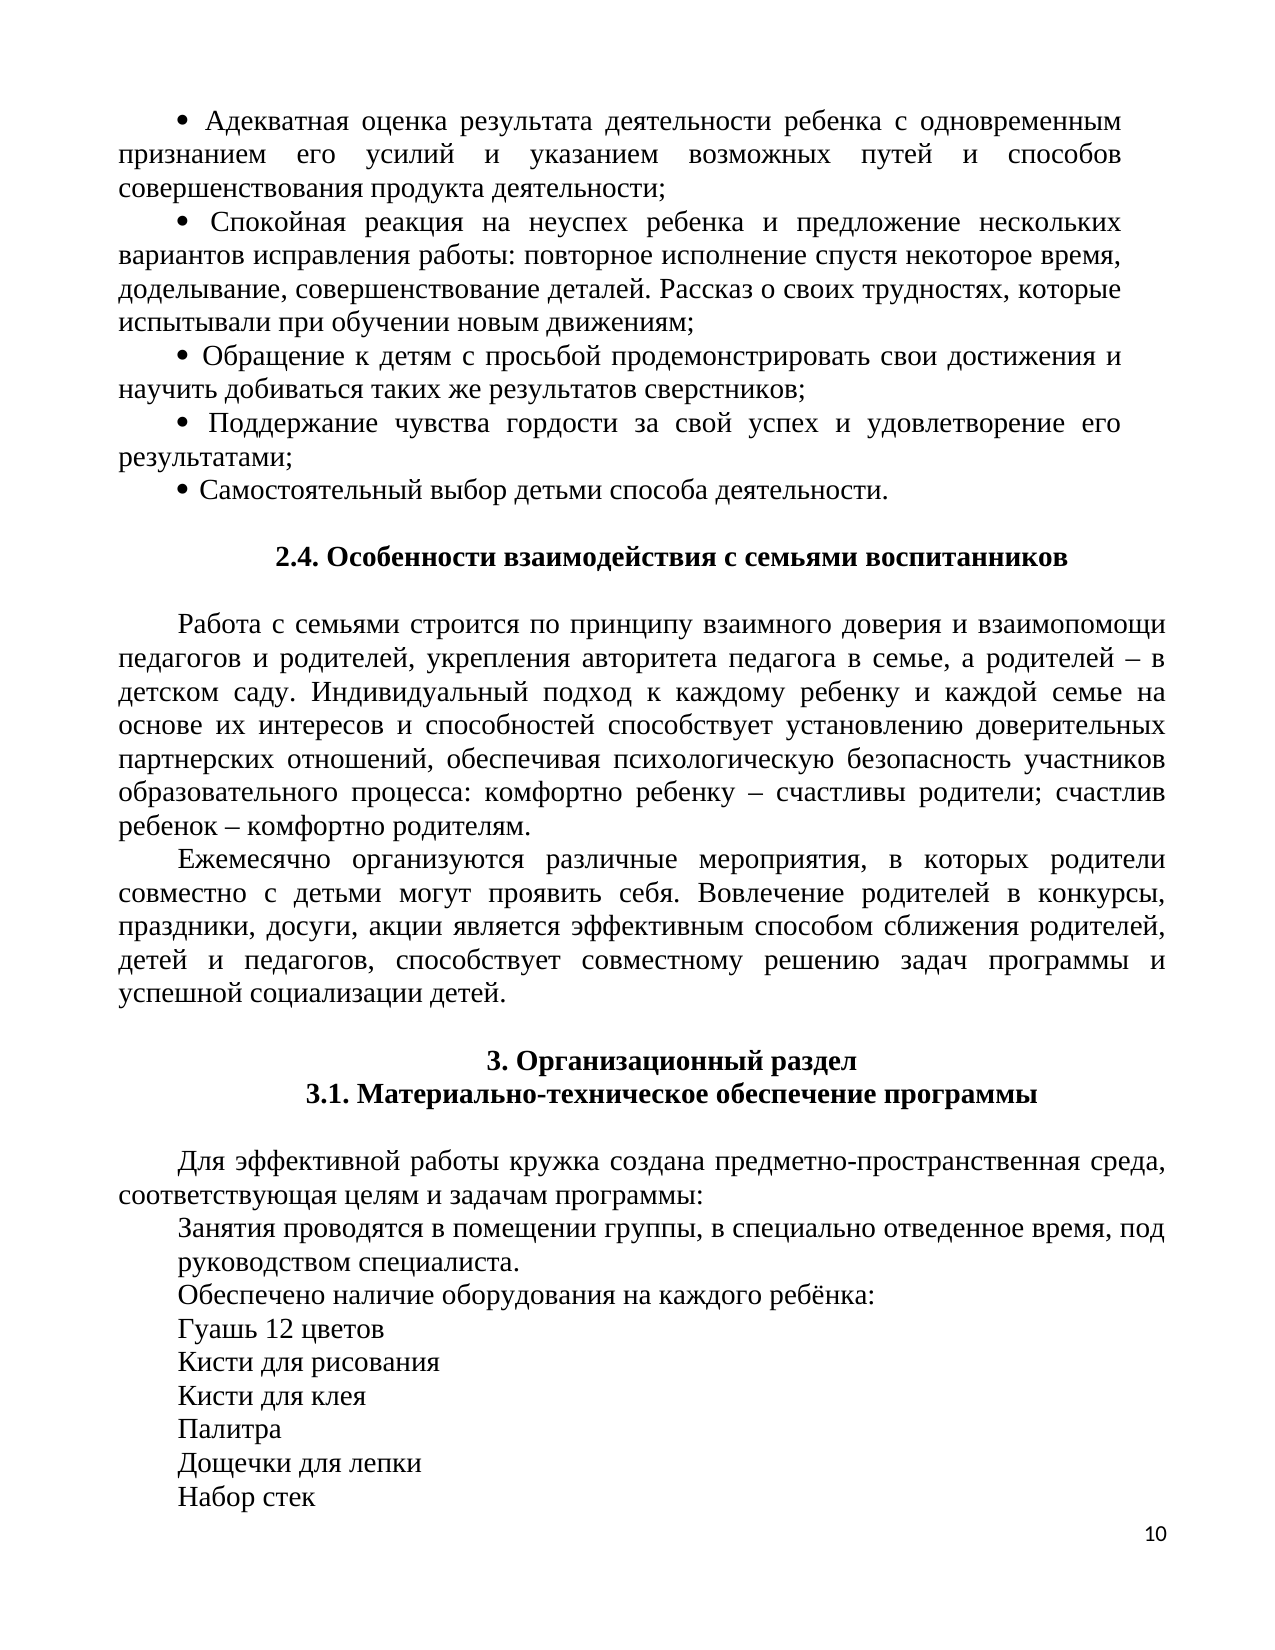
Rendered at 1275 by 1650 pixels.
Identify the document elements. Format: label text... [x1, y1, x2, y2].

list Обращение к детям с просьбой продемонстрировать свои достижения и научить добиваться таких же результатов сверстников; [118, 338, 1122, 405]
text Дощечки для лепки [118, 1445, 1167, 1479]
text Обеспечено наличие оборудования на каждого ребёнка: [118, 1277, 1167, 1311]
text Палитра [118, 1412, 1167, 1445]
list Спокойная реакция на неуспех ребенка и предложение нескольких вариантов исправления работы: повторное исполнение спустя некоторое время, доделывание, совершенствование деталей. Рассказ о своих трудностях, которые испытывали при обучении новым движениям; [118, 204, 1122, 338]
text 3. Организационный раздел [118, 1043, 1167, 1076]
text 2.4. Особенности взаимодействия с семьями воспитанников [177, 539, 1167, 573]
text 3.1. Материально-техническое обеспечение программы [118, 1076, 1167, 1110]
text Ежемесячно организуются различные мероприятия, в которых родители совместно с детьми могут проявить себя. Вовлечение родителей в конкурсы, праздники, досуги, акции является эффективным способом сближения родителей, детей и педагогов, способствует совместному решению задач программы и успешной социализации детей. [118, 841, 1167, 1009]
list Адекватная оценка результата деятельности ребенка с одновременным признанием его усилий и указанием возможных путей и способов совершенствования продукта деятельности; [118, 103, 1122, 204]
text Для эффективной работы кружка создана предметно-пространственная среда, соответствующая целям и задачам программы: [118, 1143, 1167, 1210]
text Гуашь 12 цветов [118, 1311, 1167, 1344]
text Набор стек [118, 1479, 1167, 1512]
text Кисти для рисования [118, 1344, 1167, 1378]
list Поддержание чувства гордости за свой успех и удовлетворение его результатами; [118, 405, 1122, 472]
text Кисти для клея [118, 1378, 1167, 1412]
list Самостоятельный выбор детьми способа деятельности. [118, 472, 1122, 506]
text Работа с семьями строится по принципу взаимного доверия и взаимопомощи педагогов и родителей, укрепления авторитета педагога в семье, а родителей – в детском саду. Индивидуальный подход к каждому ребенку и каждой семье на основе их интересов и способностей способствует установлению доверительных партнерских отношений, обеспечивая психологическую безопасность участников образовательного процесса: комфортно ребенку – счастливы родители; счастлив ребенок – комфортно родителям. [118, 607, 1167, 841]
text Занятия проводятся в помещении группы, в специально отведенное время, под руководством специалиста. [177, 1210, 1167, 1277]
